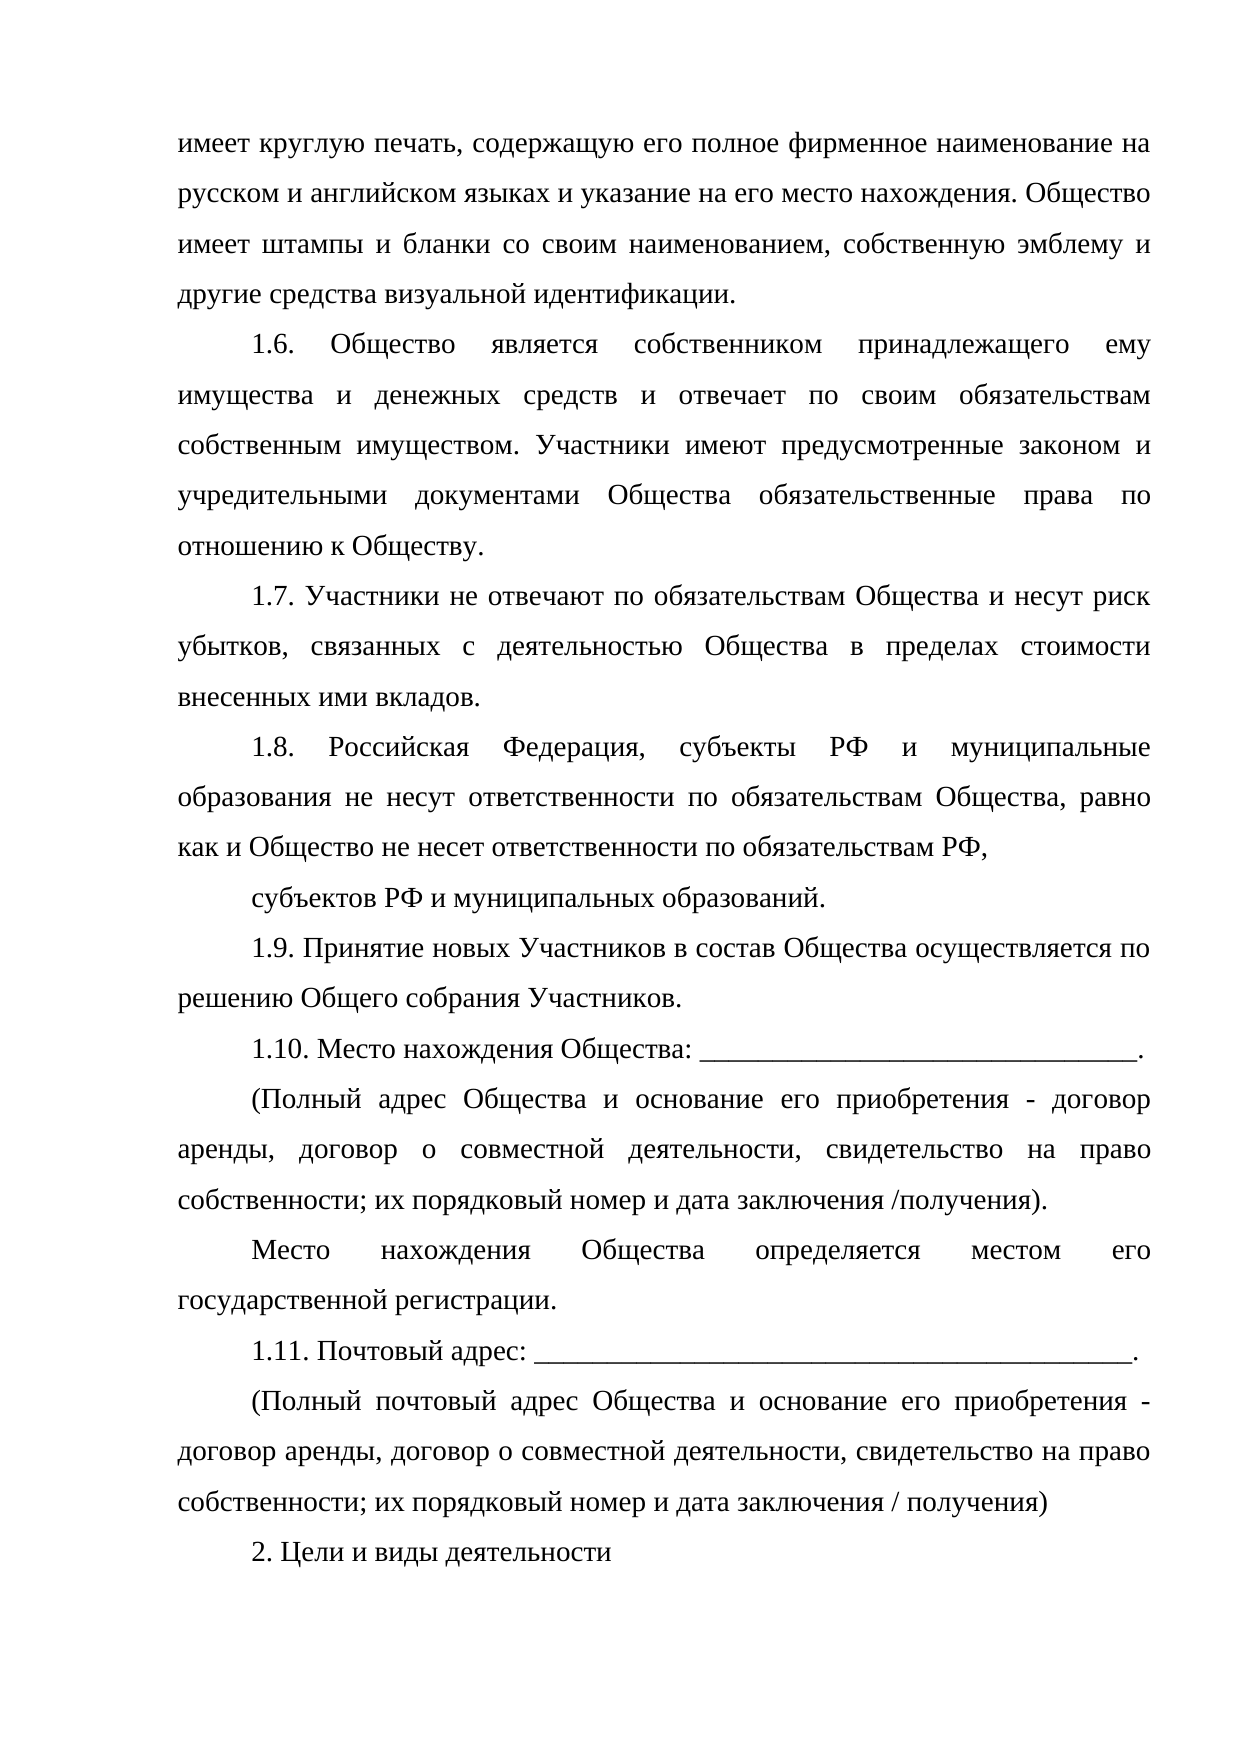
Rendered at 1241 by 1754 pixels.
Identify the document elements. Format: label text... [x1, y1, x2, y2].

text (Полный адрес Общества и основание его приобретения - договор аренды, договор о совместной деятельности, свидетельство на право собственности; их порядковый номер и дата заключения /получения). [177, 1081, 1152, 1215]
text 1.6. Общество является собственником принадлежащего ему имущества и денежных средств и отвечает по своим обязательствам собственным имуществом. Участники имеют предусмотренные законом и учредительными документами Общества обязательственные права по отношению к Обществу. [177, 326, 1152, 561]
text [177, 125, 1152, 310]
text 1.8. Российская Федерация, субъекты РФ и муниципальные образования не несут ответственности по обязательствам Общества, равно как и Общество не несет ответственности по обязательствам РФ, [177, 729, 1152, 863]
text (Полный почтовый адрес Общества и основание его приобретения - договор аренды, договор о совместной деятельности, свидетельство на право собственности; их порядковый номер и дата заключения / получения) [177, 1383, 1152, 1517]
text 1.9. Принятие новых Участников в состав Общества осуществляется по решению Общего собрания Участников. [177, 930, 1152, 1014]
text 1.10. Место нахождения Общества: ______________________________. [177, 1031, 1152, 1064]
text 1.7. Участники не отвечают по обязательствам Общества и несут риск убытков, связанных с деятельностью Общества в пределах стоимости внесенных ими вкладов. [177, 578, 1152, 712]
text 2. Цели и виды деятельности [177, 1534, 1152, 1567]
text субъектов РФ и муниципальных образований. [177, 880, 1152, 913]
text 1.11. Почтовый адрес: _________________________________________. [177, 1333, 1152, 1366]
text Место нахождения Общества определяется местом его государственной регистрации. [177, 1232, 1152, 1316]
